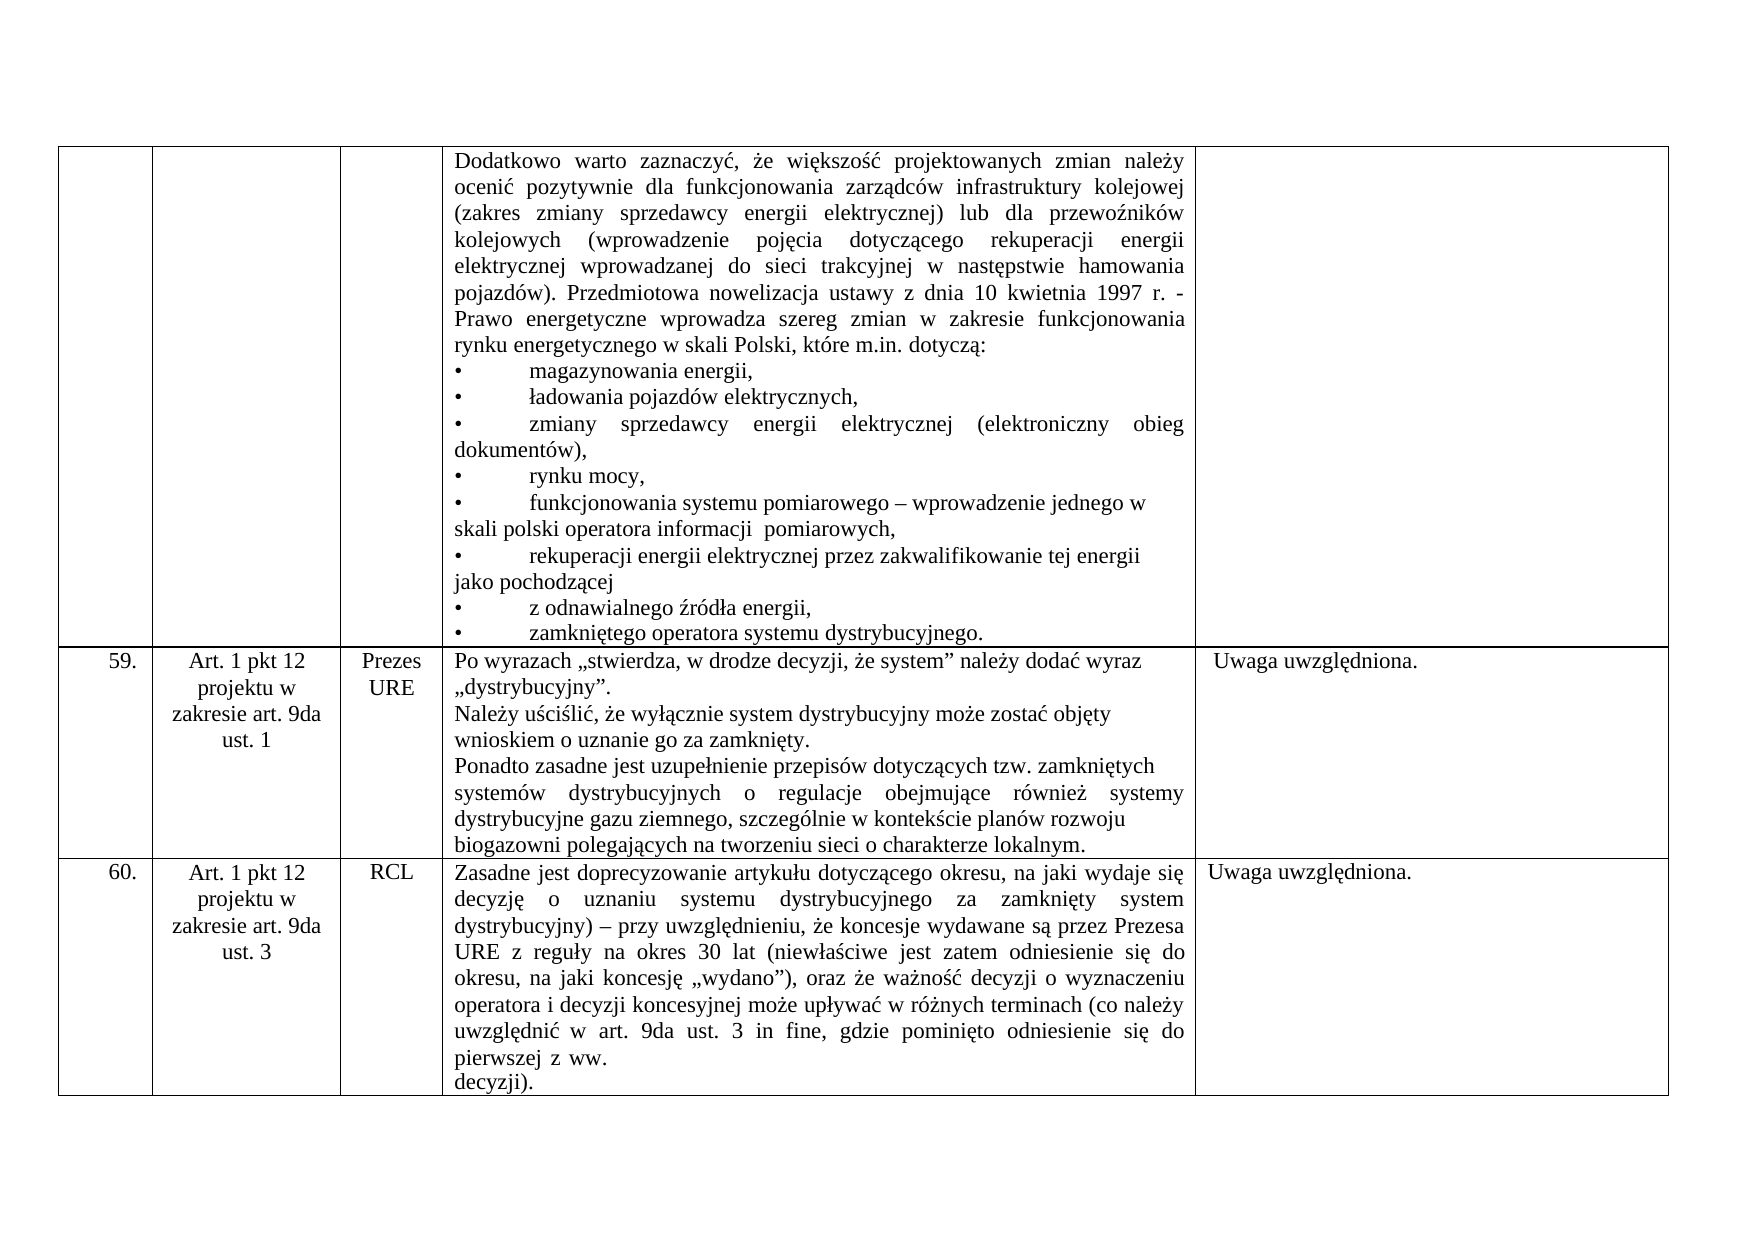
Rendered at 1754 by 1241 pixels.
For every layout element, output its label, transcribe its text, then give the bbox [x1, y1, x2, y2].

table_cell Art. 1 pkt 12 projektu w zakresie art. 9da ust. 1 [153, 648, 340, 858]
table_cell Zasadne jest doprecyzowanie artykułu dotyczącego okresu, na jaki wydaje się decyzję o uznaniu systemu dystrybucyjnego za zamknięty system dystrybucyjny) – przy uwzględnieniu, że koncesje wydawane są przez Prezesa URE z reguły na okres 30 lat (niewłaściwe jest zatem odniesienie się do okresu, na jaki koncesję „wydano”), oraz że ważność decyzji o wyznaczeniu operatora i decyzji koncesyjnej może upływać w różnych terminach (co należy uwzględnić w art. 9da ust. 3 in fine, gdzie pominięto odniesienie się do pierwszej z ww. decyzji). [443, 859, 1195, 1095]
table_cell Prezes URE [341, 648, 442, 858]
table_cell Po wyrazach „stwierdza, w drodze decyzji, że system” należy dodać wyraz „dystrybucyjny”. Należy uściślić, że wyłącznie system dystrybucyjny może zostać objęty wnioskiem o uznanie go za zamknięty. Ponadto zasadne jest uzupełnienie przepisów dotyczących tzw. zamkniętych systemów dystrybucyjnych o regulacje obejmujące również systemy dystrybucyjne gazu ziemnego, szczególnie w kontekście planów rozwoju biogazowni polegających na tworzeniu sieci o charakterze lokalnym. [443, 648, 1195, 858]
table_header [341, 147, 442, 646]
table_header [153, 147, 340, 646]
table_cell Uwaga uwzględniona. [1196, 859, 1668, 1095]
table_cell 59. [59, 648, 152, 858]
table_cell RCL [341, 859, 442, 1095]
table_cell Art. 1 pkt 12 projektu w zakresie art. 9da ust. 3 [153, 859, 340, 1095]
table_cell 60. [59, 859, 152, 1095]
table_cell Uwaga uwzględniona. [1196, 648, 1668, 858]
table_header [1196, 147, 1668, 646]
table_header Dodatkowo warto zaznaczyć, że większość projektowanych zmian należy ocenić pozytywnie dla funkcjonowania zarządców infrastruktury kolejowej (zakres zmiany sprzedawcy energii elektrycznej) lub dla przewoźników kolejowych (wprowadzenie pojęcia dotyczącego rekuperacji energii elektrycznej wprowadzanej do sieci trakcyjnej w następstwie hamowania pojazdów). Przedmiotowa nowelizacja ustawy z dnia 10 kwietnia 1997 r. - Prawo energetyczne wprowadza szereg zmian w zakresie funkcjonowania rynku energetycznego w skali Polski, które m.in. dotyczą: magazynowania energii, ładowania pojazdów elektrycznych, zmiany sprzedawcy energii elektrycznej (elektroniczny obieg dokumentów), rynku mocy, funkcjonowania systemu pomiarowego – wprowadzenie jednego w skali polski operatora informacji pomiarowych, rekuperacji energii elektrycznej przez zakwalifikowanie tej energii jako pochodzącej z odnawialnego źródła energii, zamkniętego operatora systemu dystrybucyjnego. [443, 147, 1195, 646]
table_header [59, 147, 152, 646]
